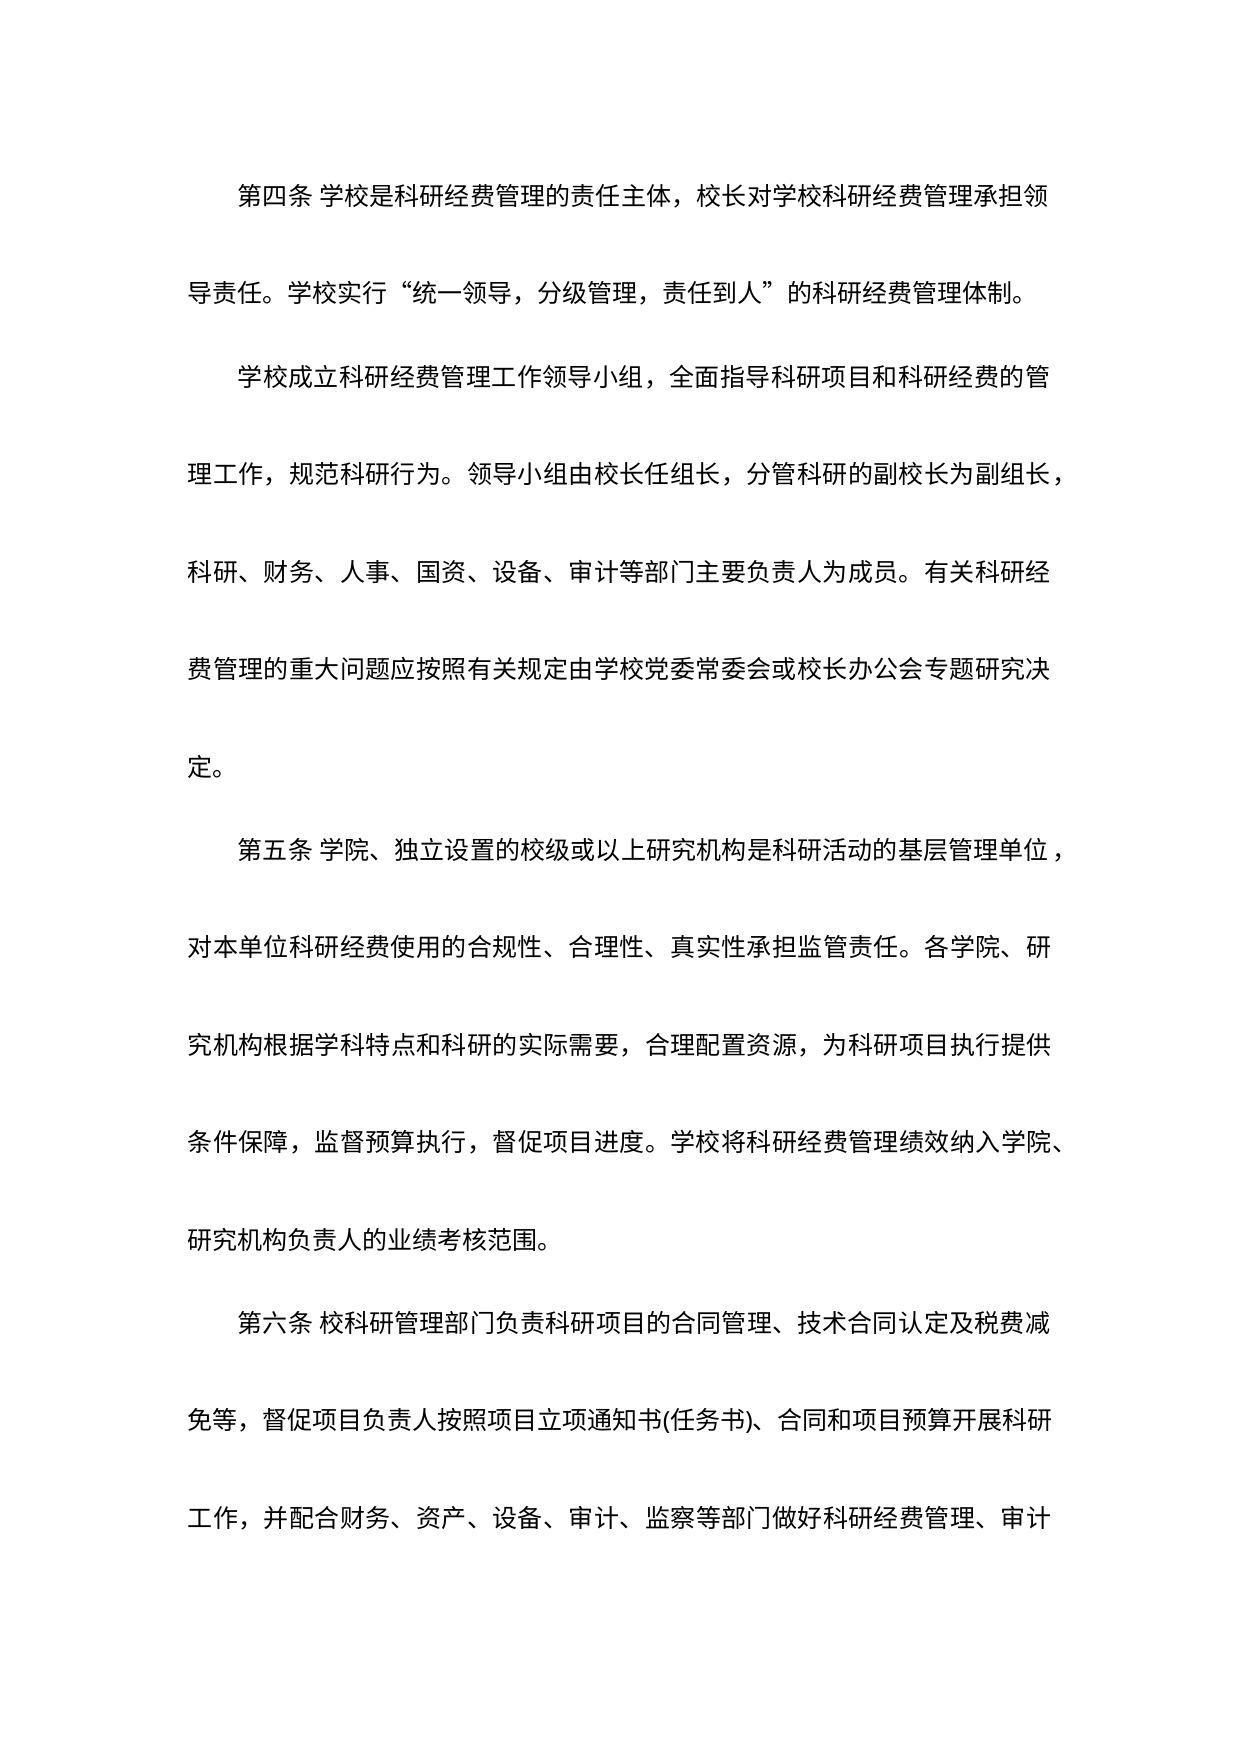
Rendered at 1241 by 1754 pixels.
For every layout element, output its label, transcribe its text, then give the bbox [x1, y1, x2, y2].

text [187, 1289, 1053, 1549]
text 第五条 学院、独立设置的校级或以上研究机构是科研活动的基层管理单位，对本单位科研经费使用的合规性、合理性、真实性承担监管责任。各学院、研究机构根据学科特点和科研的实际需要，合理配置资源，为科研项目执行提供条件保障，监督预算执行，督促项目进度。学校将科研经费管理绩效纳入学院、研究机构负责人的业绩考核范围。 [187, 816, 1053, 1271]
text 第四条 学校是科研经费管理的责任主体，校长对学校科研经费管理承担领导责任。学校实行“统一领导，分级管理，责任到人”的科研经费管理体制。 [187, 162, 1053, 324]
text 学校成立科研经费管理工作领导小组，全面指导科研项目和科研经费的管理工作，规范科研行为。领导小组由校长任组长，分管科研的副校长为副组长，科研、财务、人事、国资、设备、审计等部门主要负责人为成员。有关科研经费管理的重大问题应按照有关规定由学校党委常委会或校长办公会专题研究决定。 [187, 343, 1053, 798]
